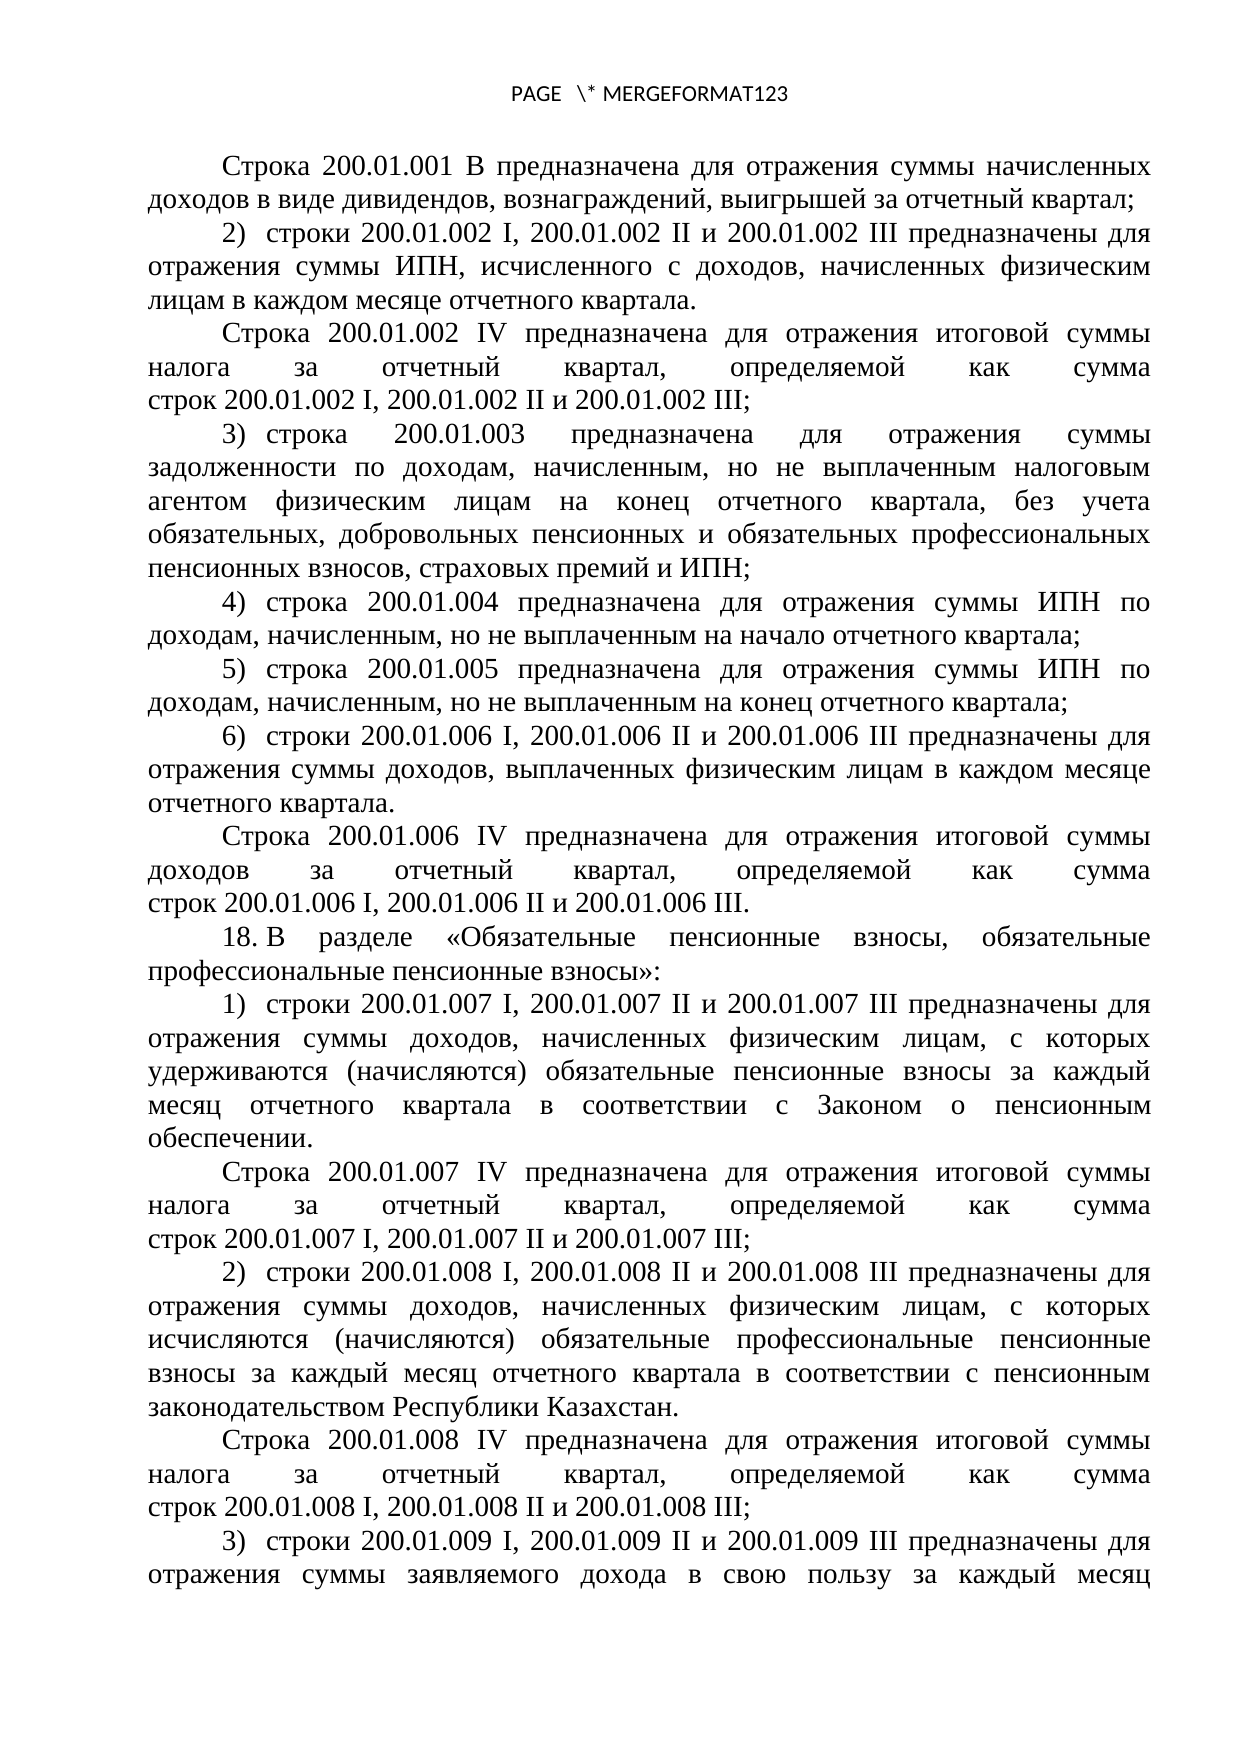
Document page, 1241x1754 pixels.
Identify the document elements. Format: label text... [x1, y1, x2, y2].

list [148, 1523, 1152, 1590]
text Строка 200.01.002 IV предназначена для отражения итоговой суммы налога за отчетный квартал, определяемой как сумма строк 200.01.002 I, 200.01.002 II и 200.01.002 III; [148, 315, 1152, 416]
list строки 200.01.002 I, 200.01.002 II и 200.01.002 III предназначены для отражения суммы ИПН, исчисленного с доходов, начисленных физическим лицам в каждом месяце отчетного квартала. [148, 215, 1152, 315]
text Строка 200.01.001 В предназначена для отражения суммы начисленных доходов в виде дивидендов, вознаграждений, выигрышей за отчетный квартал; [148, 148, 1152, 215]
list строка 200.01.005 предназначена для отражения суммы ИПН по доходам, начисленным, но не выплаченным на конец отчетного квартала; [148, 651, 1152, 718]
list строка 200.01.004 предназначена для отражения суммы ИПН по доходам, начисленным, но не выплаченным на начало отчетного квартала; [148, 584, 1152, 651]
list строки 200.01.008 I, 200.01.008 II и 200.01.008 III предназначены для отражения суммы доходов, начисленных физическим лицам, с которых исчисляются (начисляются) обязательные профессиональные пенсионные взносы за каждый месяц отчетного квартала в соответствии с пенсионным законодательством Республики Казахстан. [148, 1254, 1152, 1422]
text Строка 200.01.006 IV предназначена для отражения итоговой суммы доходов за отчетный квартал, определяемой как сумма строк 200.01.006 I, 200.01.006 II и 200.01.006 III. [148, 818, 1152, 919]
list строки 200.01.006 I, 200.01.006 II и 200.01.006 III предназначены для отражения суммы доходов, выплаченных физическим лицам в каждом месяце отчетного квартала. [148, 718, 1152, 818]
text Строка 200.01.007 IV предназначена для отражения итоговой суммы налога за отчетный квартал, определяемой как сумма строк 200.01.007 I, 200.01.007 II и 200.01.007 III; [148, 1154, 1152, 1254]
text Строка 200.01.008 IV предназначена для отражения итоговой суммы налога за отчетный квартал, определяемой как сумма строк 200.01.008 I, 200.01.008 II и 200.01.008 III; [148, 1422, 1152, 1523]
list строка 200.01.003 предназначена для отражения суммы задолженности по доходам, начисленным, но не выплаченным налоговым агентом физическим лицам на конец отчетного квартала, без учета обязательных, добровольных пенсионных и обязательных профессиональных пенсионных взносов, страховых премий и ИПН; [148, 416, 1152, 584]
list строки 200.01.007 I, 200.01.007 II и 200.01.007 III предназначены для отражения суммы доходов, начисленных физическим лицам, с которых удерживаются (начисляются) обязательные пенсионные взносы за каждый месяц отчетного квартала в соответствии с Законом о пенсионным обеспечении. [148, 986, 1152, 1154]
list В разделе «Обязательные пенсионные взносы, обязательные профессиональные пенсионные взносы»: [148, 919, 1152, 986]
